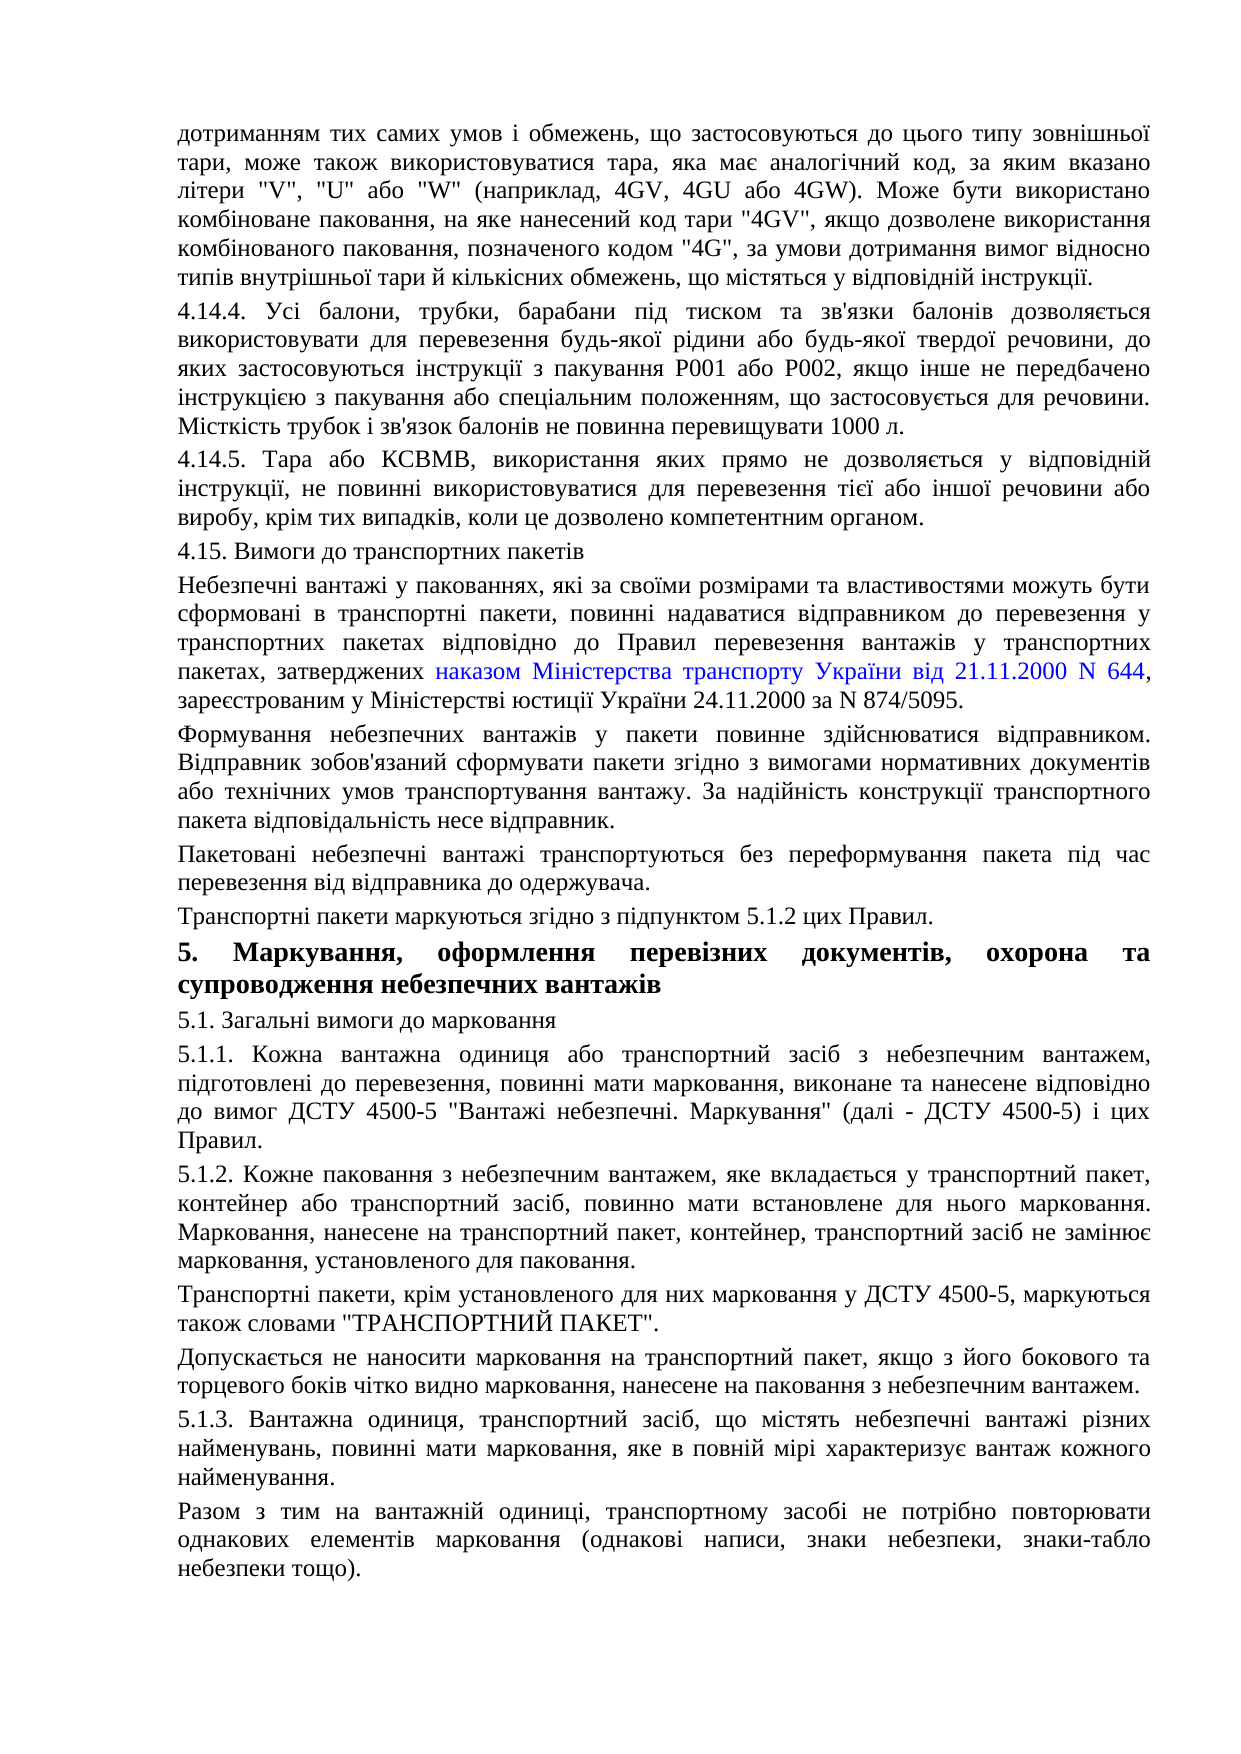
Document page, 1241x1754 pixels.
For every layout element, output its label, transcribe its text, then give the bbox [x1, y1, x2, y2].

text 5.1.2. Кожне паковання з небезпечним вантажем, яке вкладається у транспортний пакет, контейнер або транспортний засіб, повинно мати встановлене для нього марковання. Марковання, нанесене на транспортний пакет, контейнер, транспортний засіб не замінює марковання, установленого для паковання. [177, 1159, 1152, 1274]
text 4.14.5. Тара або КСВМВ, використання яких прямо не дозволяється у відповідній інструкції, не повинні використовуватися для перевезення тієї або іншої речовини або виробу, крім тих випадків, коли це дозволено компетентним органом. [177, 444, 1152, 531]
text 4.14.4. Усі балони, трубки, барабани під тиском та зв'язки балонів дозволяється використовувати для перевезення будь-якої рідини або будь-якої твердої речовини, до яких застосовуються інструкції з пакування P001 або P002, якщо інше не передбачено інструкцією з пакування або спеціальним положенням, що застосовується для речовини. Місткість трубок і зв'язок балонів не повинна перевищувати 1000 л. [177, 296, 1152, 439]
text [177, 118, 1152, 291]
text 4.15. Вимоги до транспортних пакетів [177, 536, 1152, 565]
subtitle 5. Маркування, оформлення перевізних документів, охорона та супроводження небезпечних вантажів [177, 935, 1152, 1000]
text 5.1.3. Вантажна одиниця, транспортний засіб, що містять небезпечні вантажі різних найменувань, повинні мати марковання, яке в повній мірі характеризує вантаж кожного найменування. [177, 1404, 1152, 1491]
text 5.1.1. Кожна вантажна одиниця або транспортний засіб з небезпечним вантажем, підготовлені до перевезення, повинні мати марковання, виконане та нанесене відповідно до вимог ДСТУ 4500-5 "Вантажі небезпечні. Маркування" (далі - ДСТУ 4500-5) і цих Правил. [177, 1039, 1152, 1154]
text Формування небезпечних вантажів у пакети повинне здійснюватися відправником. Відправник зобов'язаний сформувати пакети згідно з вимогами нормативних документів або технічних умов транспортування вантажу. За надійність конструкції транспортного пакета відповідальність несе відправник. [177, 719, 1152, 834]
text Пакетовані небезпечні вантажі транспортуються без переформування пакета під час перевезення від відправника до одержувача. [177, 839, 1152, 896]
text Транспортні пакети маркуються згідно з підпунктом 5.1.2 цих Правил. [177, 901, 1152, 930]
text Допускається не наносити марковання на транспортний пакет, якщо з його бокового та торцевого боків чітко видно марковання, нанесене на паковання з небезпечним вантажем. [177, 1342, 1152, 1399]
text Разом з тим на вантажній одиниці, транспортному засобі не потрібно повторювати однакових елементів марковання (однакові написи, знаки небезпеки, знаки-табло небезпеки тощо). [177, 1496, 1152, 1582]
text Транспортні пакети, крім установленого для них марковання у ДСТУ 4500-5, маркуються також словами "ТРАНСПОРТНИЙ ПАКЕТ". [177, 1279, 1152, 1337]
text 5.1. Загальні вимоги до марковання [177, 1005, 1152, 1034]
text Небезпечні вантажі у пакованнях, які за своїми розмірами та властивостями можуть бути сформовані в транспортні пакети, повинні надаватися відправником до перевезення у транспортних пакетах відповідно до Правил перевезення вантажів у транспортних пакетах, затверджених наказом Міністерства транспорту України від 21.11.2000 N 644, зареєстрованим у Міністерстві юстиції України 24.11.2000 за N 874/5095. [177, 570, 1152, 713]
